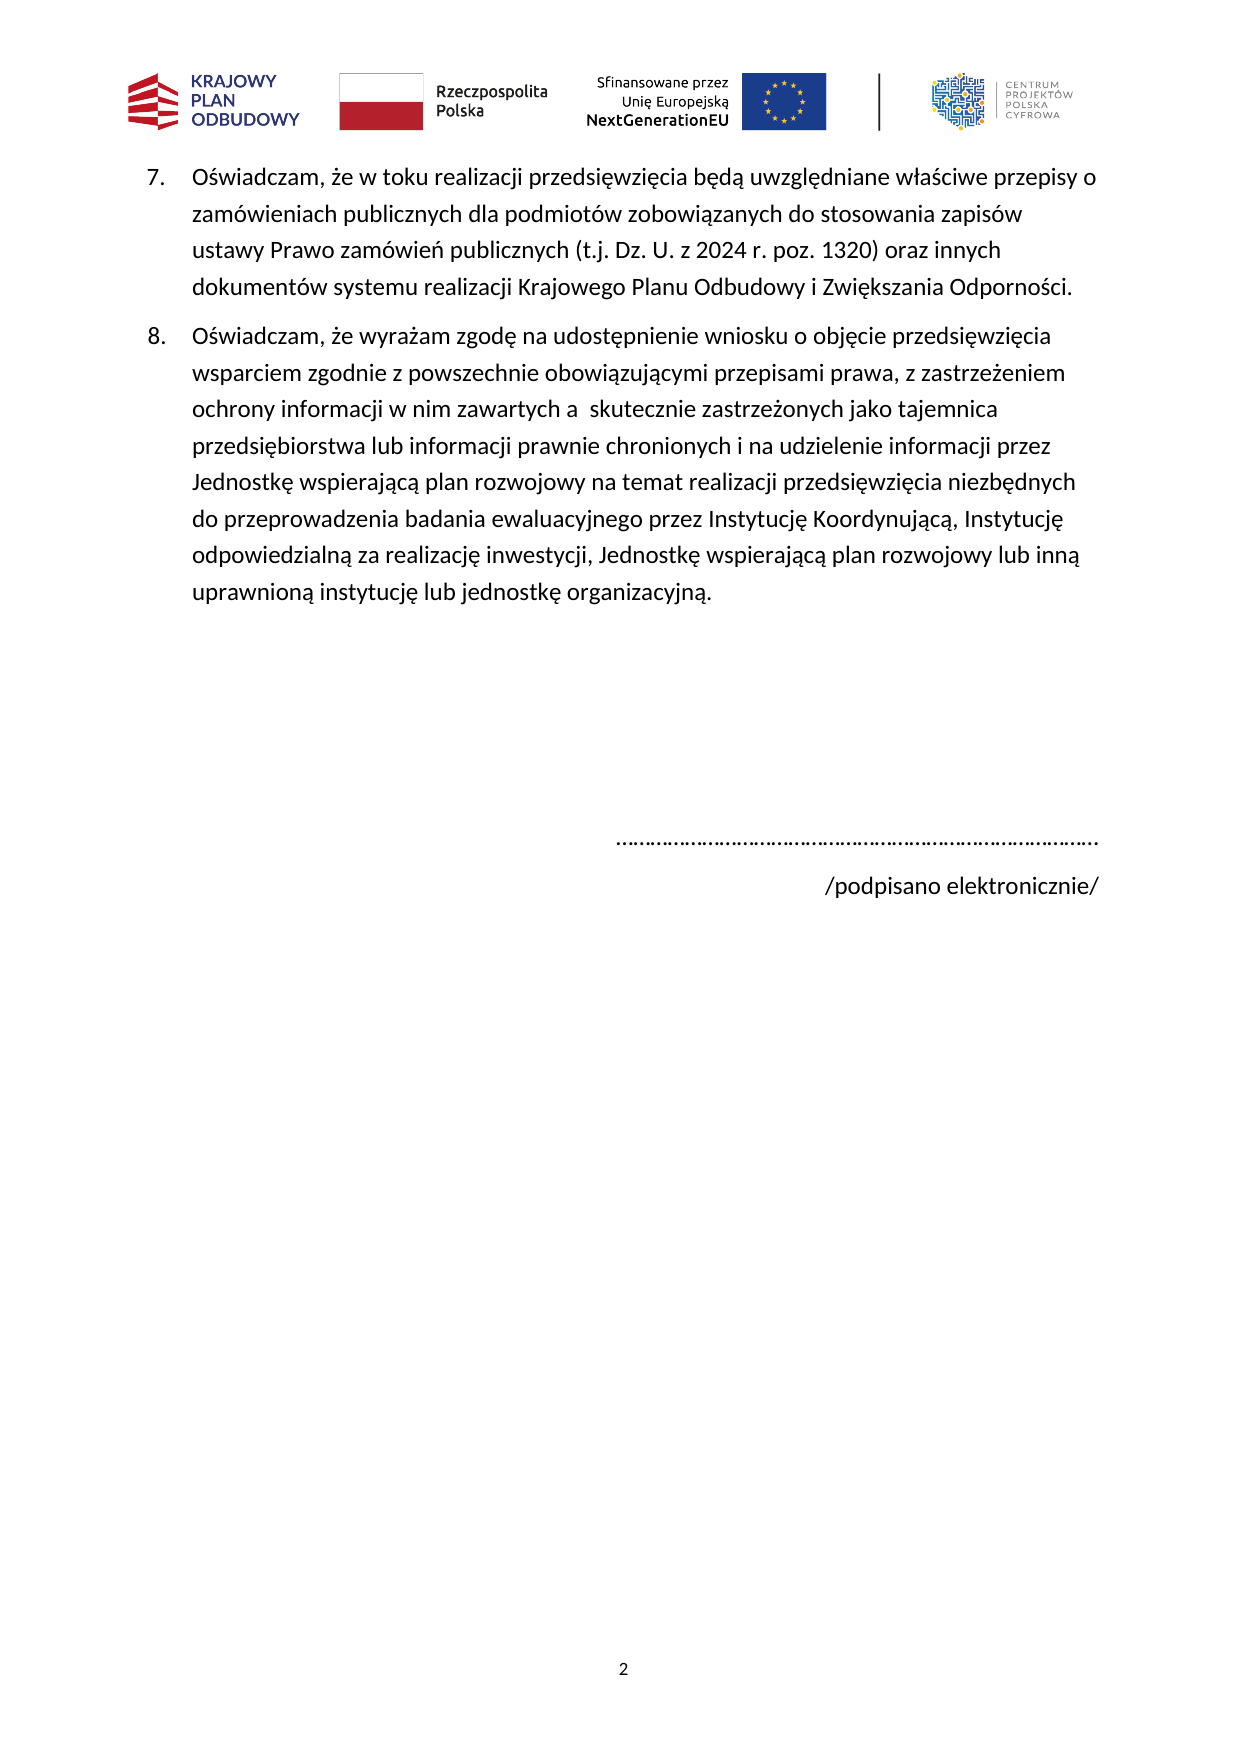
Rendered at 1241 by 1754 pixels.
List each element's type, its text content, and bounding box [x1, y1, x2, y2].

text /podpisano elektronicznie/ [147, 871, 1099, 901]
list Oświadczam, że w toku realizacji przedsięwzięcia będą uwzględniane właściwe przepisy o zamówieniach publicznych dla podmiotów zobowiązanych do stosowania zapisów ustawy Prawo zamówień publicznych (t.j. Dz. U. z 2024 r. poz. 1320) oraz innych dokumentów systemu realizacji Krajowego Planu Odbudowy i Zwiększania Odporności. [146, 161, 1099, 302]
text ………………………………………………………………………… [147, 821, 1099, 852]
picture [128, 73, 1073, 131]
list Oświadczam, że wyrażam zgodę na udostępnienie wniosku o objęcie przedsięwzięcia wsparciem zgodnie z powszechnie obowiązującymi przepisami prawa, z zastrzeżeniem ochrony informacji w nim zawartych a skutecznie zastrzeżonych jako tajemnica przedsiębiorstwa lub informacji prawnie chronionych i na udzielenie informacji przez Jednostkę wspierającą plan rozwojowy na temat realizacji przedsięwzięcia niezbędnych do przeprowadzenia badania ewaluacyjnego przez Instytucję Koordynującą, Instytucję odpowiedzialną za realizację inwestycji, Jednostkę wspierającą plan rozwojowy lub inną uprawnioną instytucję lub jednostkę organizacyjną. [147, 320, 1099, 607]
